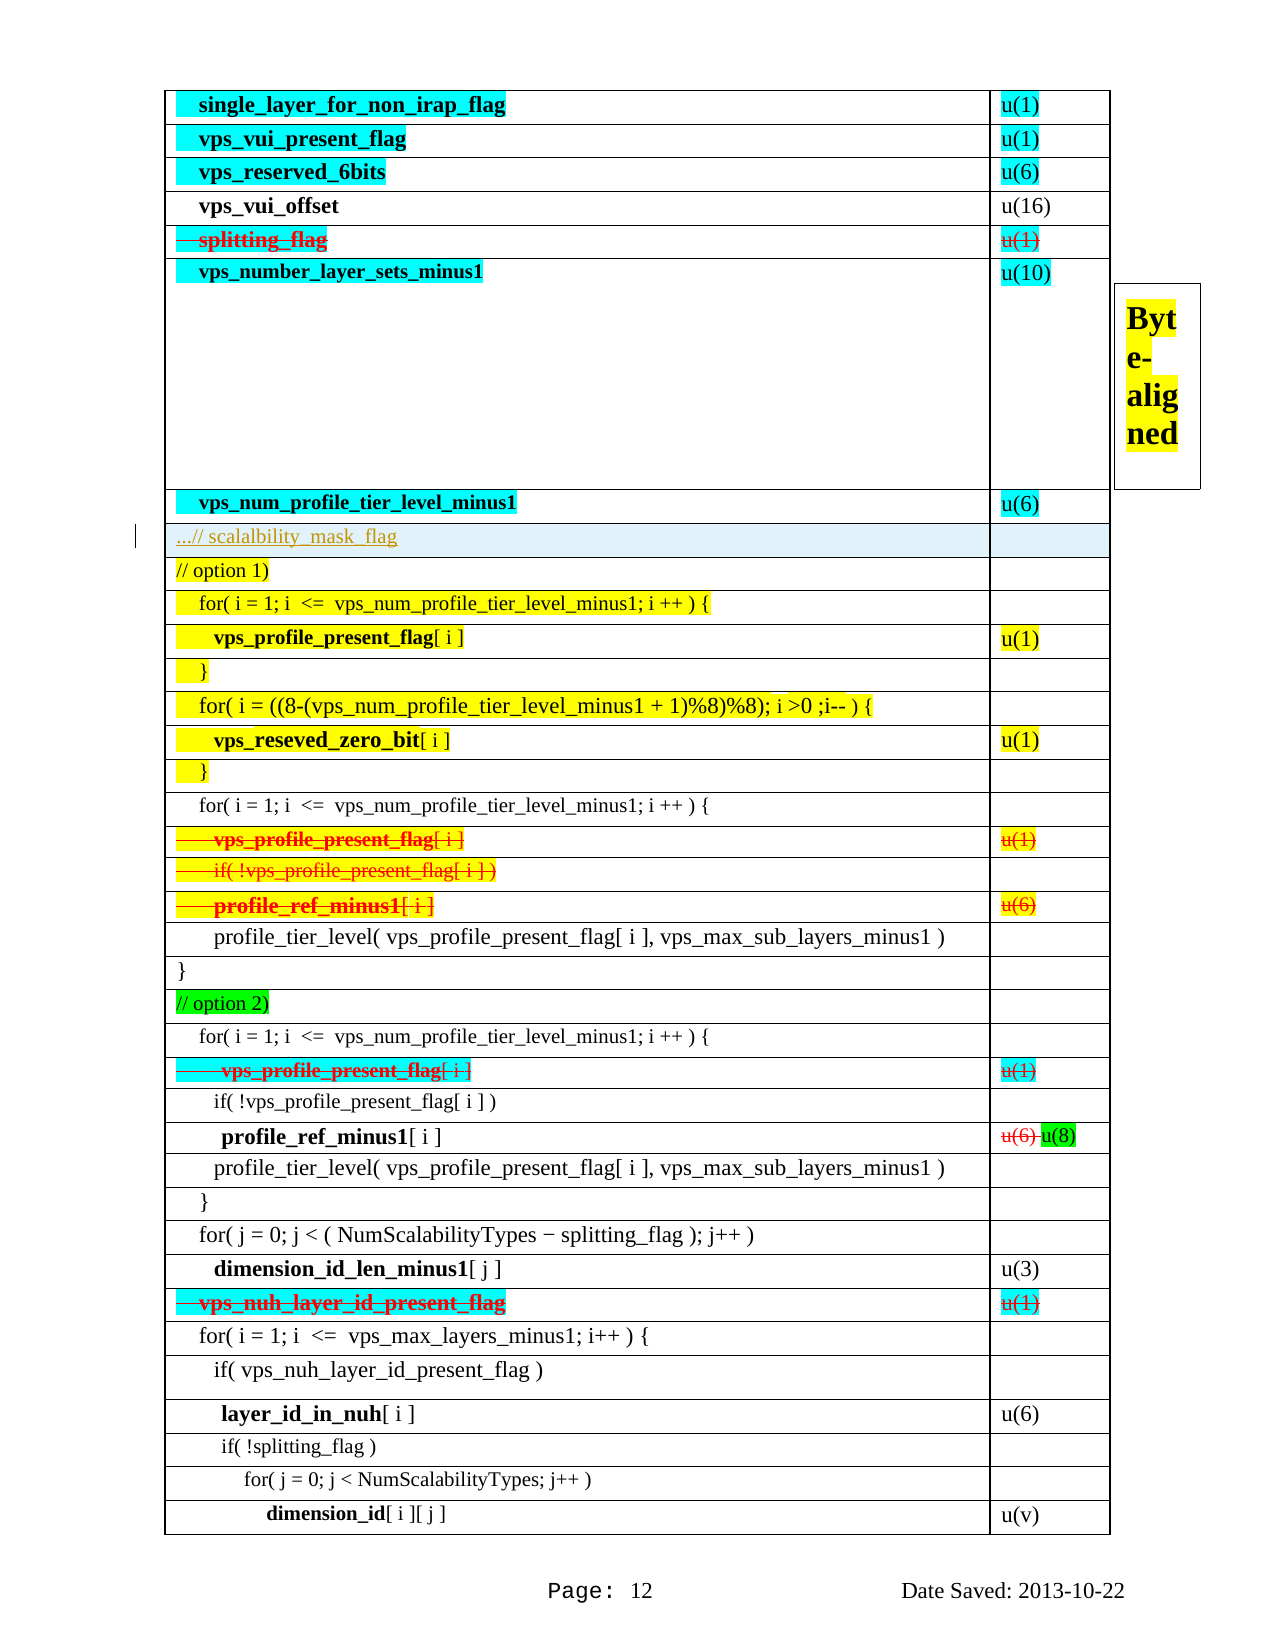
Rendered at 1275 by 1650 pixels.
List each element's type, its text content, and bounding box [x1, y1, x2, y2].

table_cell if( !vps_profile_present_flag[ i ] ) [166, 1089, 989, 1122]
table_cell u(6) u(8) [991, 1123, 1109, 1153]
table_cell [991, 923, 1109, 956]
table_cell u(1) [991, 1289, 1109, 1321]
table_cell u(1) [991, 726, 1109, 758]
table_cell [991, 591, 1109, 624]
table_cell [991, 1221, 1109, 1254]
table_cell [991, 858, 1109, 891]
table_cell u(1) [991, 125, 1109, 157]
table_cell [991, 1434, 1109, 1466]
table_cell for( j = 0; j < NumScalabilityTypes; j++ ) [166, 1467, 989, 1500]
table_cell [991, 1356, 1109, 1399]
table_cell if( vps_nuh_layer_id_present_flag ) [166, 1356, 989, 1399]
table_cell u(6) [991, 490, 1109, 523]
table_cell // option 1) [166, 558, 989, 590]
table_cell } [166, 659, 989, 691]
table_cell for( i = ((8-(vps_num_profile_tier_level_minus1 + 1)%8)%8); i >0 ;i-- ) { [166, 692, 989, 725]
table_cell profile_ref_minus1[ i ] [166, 1123, 989, 1153]
table_cell u(1) [991, 226, 1109, 258]
table_cell dimension_id_len_minus1[ j ] [166, 1255, 989, 1288]
table_cell [991, 793, 1109, 826]
table_cell vps_vui_offset [166, 192, 989, 224]
table_cell u(1) [991, 827, 1109, 857]
table_cell profile_tier_level( vps_profile_present_flag[ i ], vps_max_sub_layers_minus1 ) [166, 1154, 989, 1187]
table_cell for( i = 1; i <= vps_num_profile_tier_level_minus1; i ++ ) { [166, 591, 989, 624]
table_cell [991, 760, 1109, 792]
table_cell vps_num_profile_tier_level_minus1 [166, 490, 989, 523]
table_cell } [166, 957, 989, 989]
table_cell // option 2) [166, 990, 989, 1023]
table_cell u(1) [991, 91, 1109, 124]
table_cell [991, 1188, 1109, 1220]
table_cell [991, 659, 1109, 691]
table_cell u(6) [991, 158, 1109, 191]
table_cell [991, 1154, 1109, 1187]
table_cell vps_vui_present_flag [166, 125, 989, 157]
table_cell profile_ref_minus1[ i ] [166, 892, 989, 922]
table_cell profile_tier_level( vps_profile_present_flag[ i ], vps_max_sub_layers_minus1 ) [166, 923, 989, 956]
table_cell u(3) [991, 1255, 1109, 1288]
table_cell } [166, 1188, 989, 1220]
table_cell for( i = 1; i <= vps_num_profile_tier_level_minus1; i ++ ) { [166, 793, 989, 826]
table_cell vps_reseved_zero_bit[ i ] [166, 726, 989, 758]
table_cell [991, 1024, 1109, 1057]
table_cell [991, 1467, 1109, 1500]
table_cell for( i = 1; i <= vps_max_layers_minus1; i++ ) { [166, 1322, 989, 1355]
table_cell for( i = 1; i <= vps_num_profile_tier_level_minus1; i ++ ) { [166, 1024, 989, 1057]
table_cell splitting_flag [166, 226, 989, 258]
table_cell vps_profile_present_flag[ i ] [166, 1058, 989, 1088]
table_cell [991, 1322, 1109, 1355]
table_cell if( !vps_profile_present_flag[ i ] ) [166, 858, 989, 891]
table_cell u(6) [991, 1400, 1109, 1432]
table_cell layer_id_in_nuh[ i ] [166, 1400, 989, 1432]
table_cell vps_profile_present_flag[ i ] [166, 827, 989, 857]
table_cell [991, 990, 1109, 1023]
table_cell vps_number_layer_sets_minus1 [166, 259, 989, 489]
table_cell [991, 692, 1109, 725]
table_cell u(1) [991, 625, 1109, 657]
table_cell vps_nuh_layer_id_present_flag [166, 1289, 989, 1321]
table_cell u(v) [991, 1501, 1109, 1533]
table_cell u(16) [991, 192, 1109, 224]
table_cell u(6) [991, 892, 1109, 922]
table_cell single_layer_for_non_irap_flag [166, 91, 989, 124]
table_cell u(10) [991, 259, 1109, 489]
table_cell vps_reserved_6bits [166, 158, 989, 191]
table_cell [991, 558, 1109, 590]
table_cell } [166, 760, 989, 792]
table_cell if( !splitting_flag ) [166, 1434, 989, 1466]
table_cell u(1) [991, 1058, 1109, 1088]
table_cell [991, 1089, 1109, 1122]
table_cell for( j = 0; j < ( NumScalabilityTypes − splitting_flag ); j++ ) [166, 1221, 989, 1254]
table_cell dimension_id[ i ][ j ] [166, 1501, 989, 1533]
table_cell vps_profile_present_flag[ i ] [166, 625, 989, 657]
table_cell [991, 957, 1109, 989]
